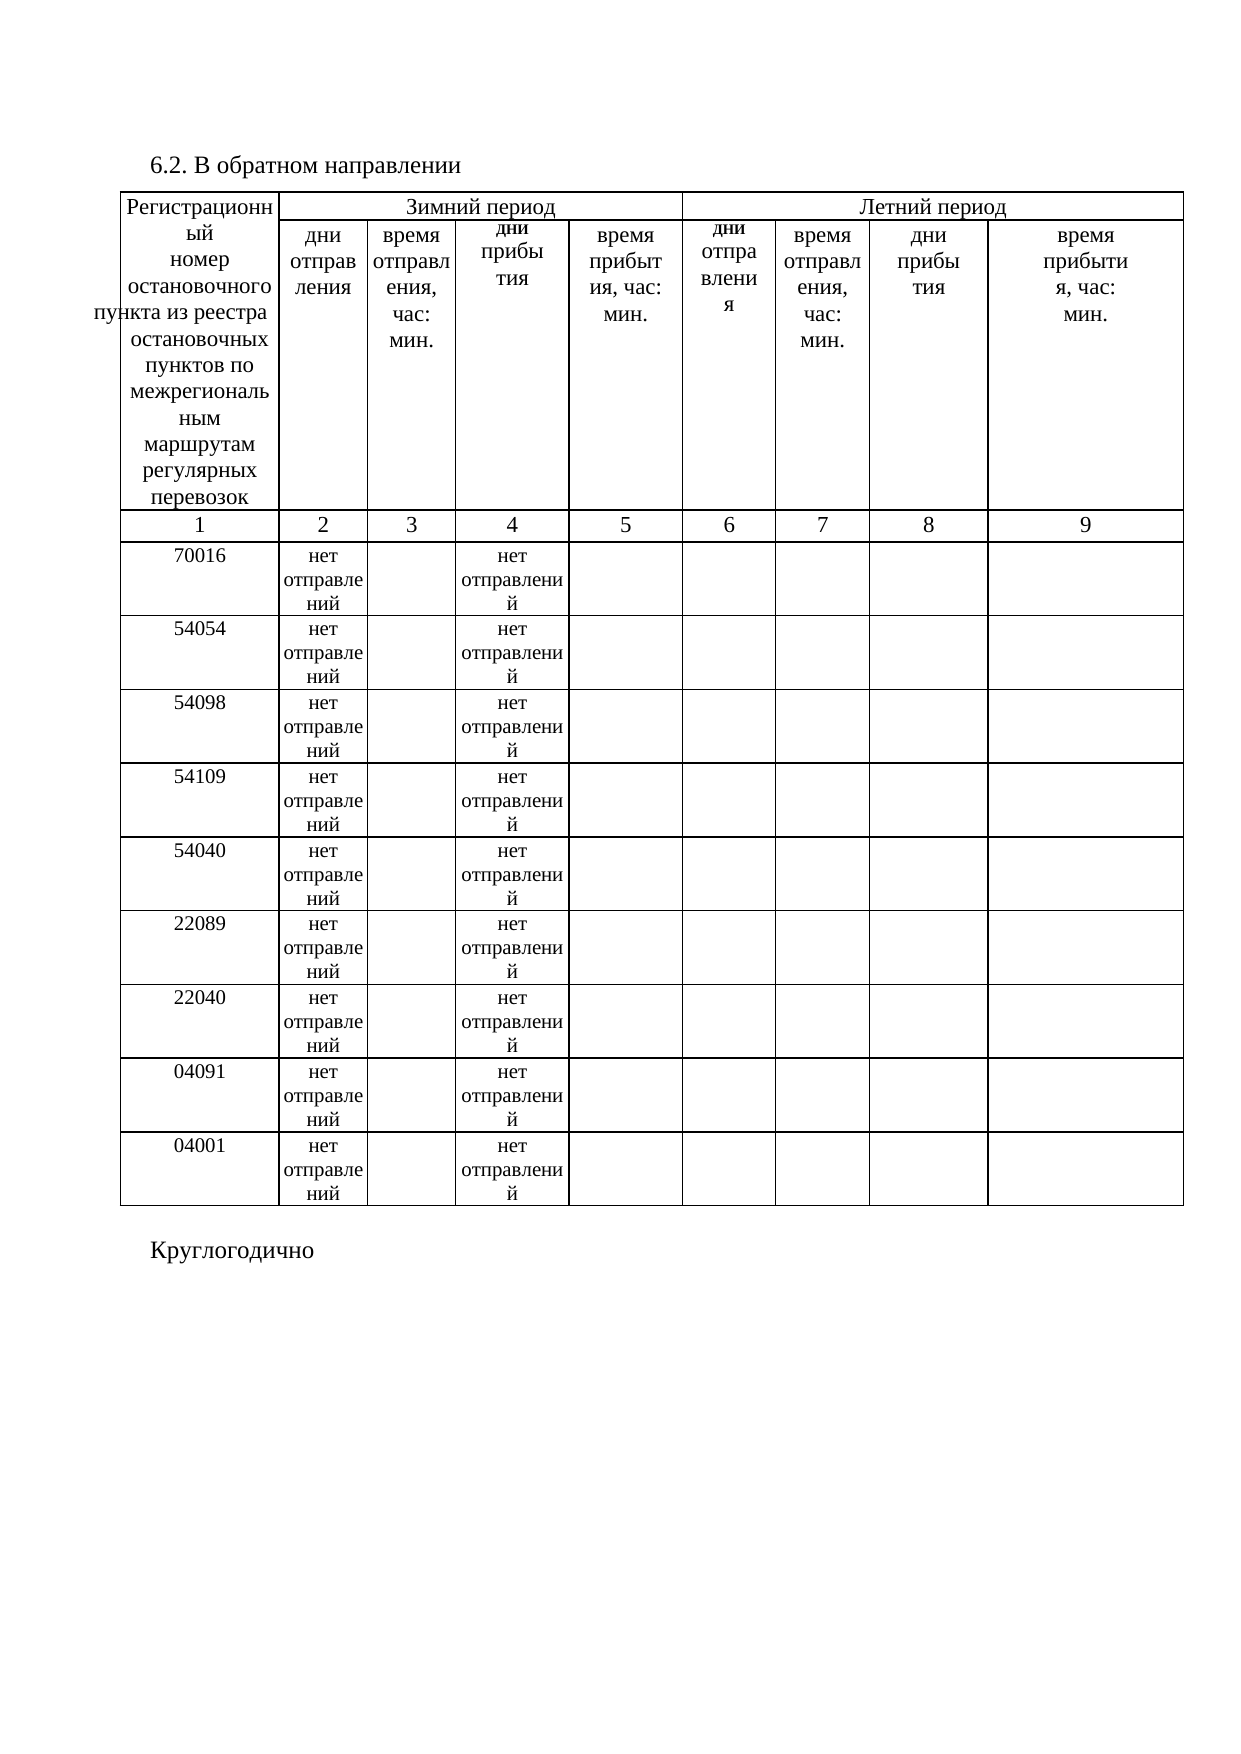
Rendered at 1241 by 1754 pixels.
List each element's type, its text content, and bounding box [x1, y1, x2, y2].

table_cell [368, 985, 455, 1057]
table_cell [368, 1133, 455, 1205]
table_cell [870, 1133, 987, 1205]
table_cell [570, 1059, 682, 1131]
table_cell 22089 [121, 911, 278, 983]
table_cell нет отправлений [280, 764, 367, 836]
table_cell [870, 543, 987, 615]
table_cell нет отправлений [280, 985, 367, 1057]
table_cell 54054 [121, 616, 278, 688]
table_cell нет отправлений [280, 1059, 367, 1131]
table_cell 3 [368, 511, 455, 541]
table_cell 1 [121, 511, 278, 541]
table_cell [776, 690, 869, 762]
table_cell [776, 1133, 869, 1205]
table_cell время отправл ения, час: мин. [368, 221, 455, 509]
table_cell [683, 1133, 775, 1205]
table_cell 4 [456, 511, 568, 541]
table_cell [570, 838, 682, 910]
table_header Регистрационный номер остановочного пункта из реестра остановочных пунктов по межрегиональным маршрутам регулярных перевозок [121, 193, 278, 509]
table_header Летний период [683, 193, 1183, 219]
text 6.2. В обратном направлении [150, 150, 1090, 179]
table_cell [870, 690, 987, 762]
table_cell [989, 838, 1183, 910]
table_cell 22040 [121, 985, 278, 1057]
table_cell [870, 911, 987, 983]
table_cell нет отправлений [280, 1133, 367, 1205]
text Круглогодично [150, 1235, 1090, 1264]
table_cell 9 [989, 511, 1183, 541]
table_cell время прибыти я, час: мин. [989, 221, 1183, 509]
table_cell [776, 985, 869, 1057]
table_cell [368, 838, 455, 910]
table_cell нет отправлений [280, 690, 367, 762]
table_cell [570, 690, 682, 762]
table_cell нет отправлений [456, 616, 568, 688]
table_cell [989, 690, 1183, 762]
table_cell ДНИ прибы тия [456, 221, 568, 509]
table_cell [570, 543, 682, 615]
table_cell [989, 543, 1183, 615]
table_cell ДНИ отпра влени я [683, 221, 775, 509]
table_cell [776, 838, 869, 910]
table_cell [683, 911, 775, 983]
table_cell нет отправлений [456, 1059, 568, 1131]
table_cell 04091 [121, 1059, 278, 1131]
table_cell [776, 543, 869, 615]
table_cell 04001 [121, 1133, 278, 1205]
table_cell [683, 543, 775, 615]
table_cell [870, 616, 987, 688]
table_cell [989, 1059, 1183, 1131]
table_cell 54040 [121, 838, 278, 910]
table_cell [570, 1133, 682, 1205]
table_cell нет отправлений [456, 911, 568, 983]
table_cell [989, 1133, 1183, 1205]
table_cell [870, 838, 987, 910]
table_cell нет отправлений [456, 1133, 568, 1205]
table_cell 70016 [121, 543, 278, 615]
table_cell [776, 764, 869, 836]
table_cell [368, 764, 455, 836]
table_cell [683, 764, 775, 836]
table_cell дни отправ ления [280, 221, 367, 509]
table_cell [776, 1059, 869, 1131]
table_cell 6 [683, 511, 775, 541]
table_cell нет отправлений [280, 543, 367, 615]
table_cell [683, 616, 775, 688]
table_cell [989, 911, 1183, 983]
table_cell [368, 543, 455, 615]
table_cell 2 [280, 511, 367, 541]
table_cell нет отправлений [456, 543, 568, 615]
table_cell нет отправлений [280, 911, 367, 983]
table_cell 8 [870, 511, 987, 541]
table_cell время прибыт ия, час: мин. [570, 221, 682, 509]
table_cell нет отправлений [280, 838, 367, 910]
table_cell нет отправлений [280, 616, 367, 688]
table_cell дни прибы тия [870, 221, 987, 509]
table_cell 7 [776, 511, 869, 541]
table_cell [683, 690, 775, 762]
table_cell [570, 616, 682, 688]
table_cell [989, 764, 1183, 836]
table_cell нет отправлений [456, 985, 568, 1057]
table_cell нет отправлений [456, 764, 568, 836]
table_cell [570, 911, 682, 983]
table_cell [368, 1059, 455, 1131]
table_cell время отправл ения, час: мин. [776, 221, 869, 509]
table_cell [368, 616, 455, 688]
table_cell 54109 [121, 764, 278, 836]
table_cell [570, 764, 682, 836]
table_cell 54098 [121, 690, 278, 762]
table_cell [683, 1059, 775, 1131]
table_cell [870, 985, 987, 1057]
table_cell 5 [570, 511, 682, 541]
table_cell [570, 985, 682, 1057]
table_cell нет отправлений [456, 690, 568, 762]
table_cell нет отправлений [456, 838, 568, 910]
table_cell [776, 616, 869, 688]
table_header Зимний период [280, 193, 682, 219]
table_cell [683, 985, 775, 1057]
table_cell [989, 616, 1183, 688]
table_cell [870, 764, 987, 836]
table_cell [870, 1059, 987, 1131]
table_cell [368, 690, 455, 762]
table_cell [989, 985, 1183, 1057]
table_cell [683, 838, 775, 910]
table_cell [368, 911, 455, 983]
table_cell [776, 911, 869, 983]
